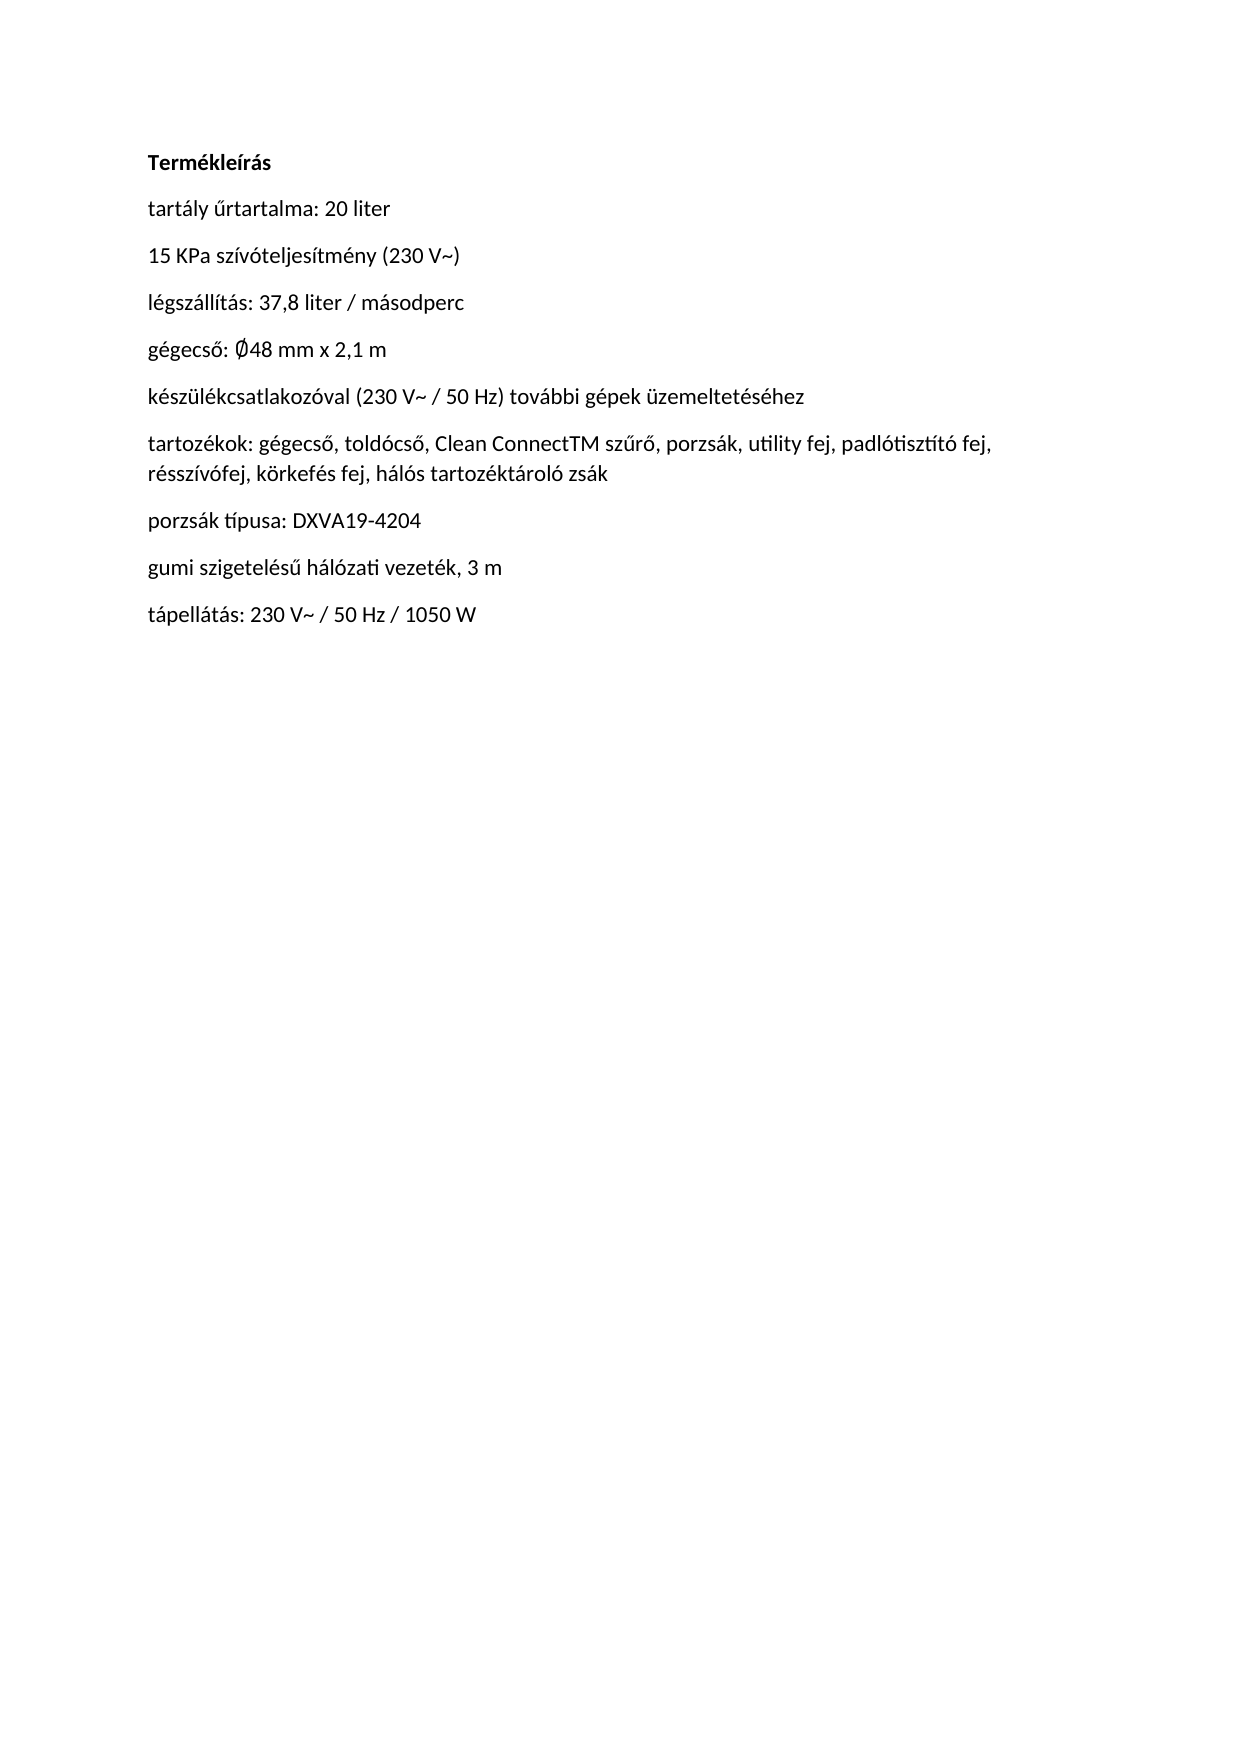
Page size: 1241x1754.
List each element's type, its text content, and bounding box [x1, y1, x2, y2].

text készülékcsatlakozóval (230 V~ / 50 Hz) további gépek üzemeltetéséhez [148, 382, 1093, 410]
text tartály űrtartalma: 20 liter [148, 194, 1093, 222]
text porzsák típusa: DXVA19-4204 [148, 506, 1093, 534]
text tápellátás: 230 V~ / 50 Hz / 1050 W [148, 600, 1093, 628]
text gégecső: ∅48 mm x 2,1 m [148, 335, 1093, 363]
text tartozékok: gégecső, toldócső, Clean ConnectTM szűrő, porzsák, utility fej, padlótisztító fej, résszívófej, körkefés fej, hálós tartozéktároló zsák [148, 429, 1093, 487]
text 15 KPa szívóteljesítmény (230 V~) [148, 241, 1093, 269]
text légszállítás: 37,8 liter / másodperc [148, 288, 1093, 316]
text Termékleírás [148, 148, 1093, 176]
text gumi szigetelésű hálózati vezeték, 3 m [148, 553, 1093, 581]
